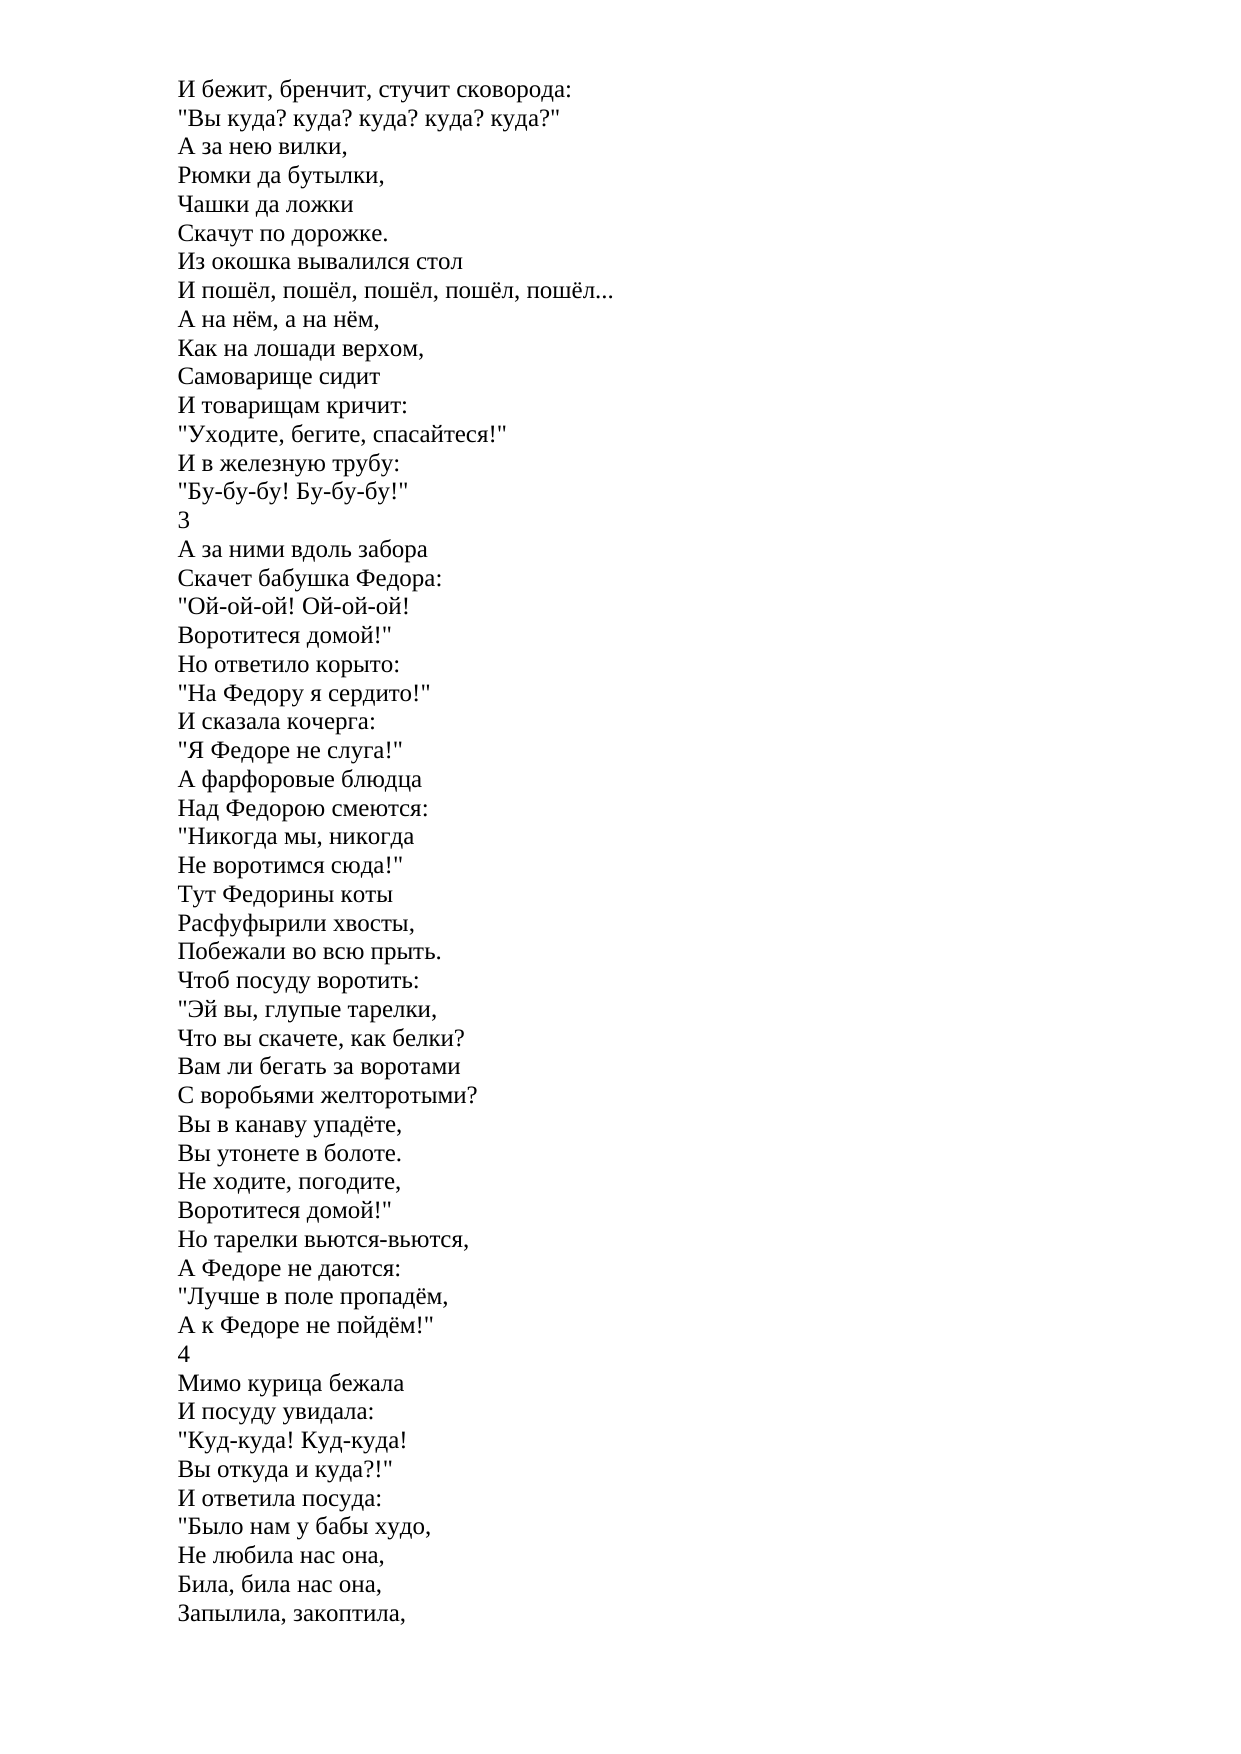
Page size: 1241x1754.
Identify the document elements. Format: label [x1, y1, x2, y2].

text [177, 74, 1152, 1626]
